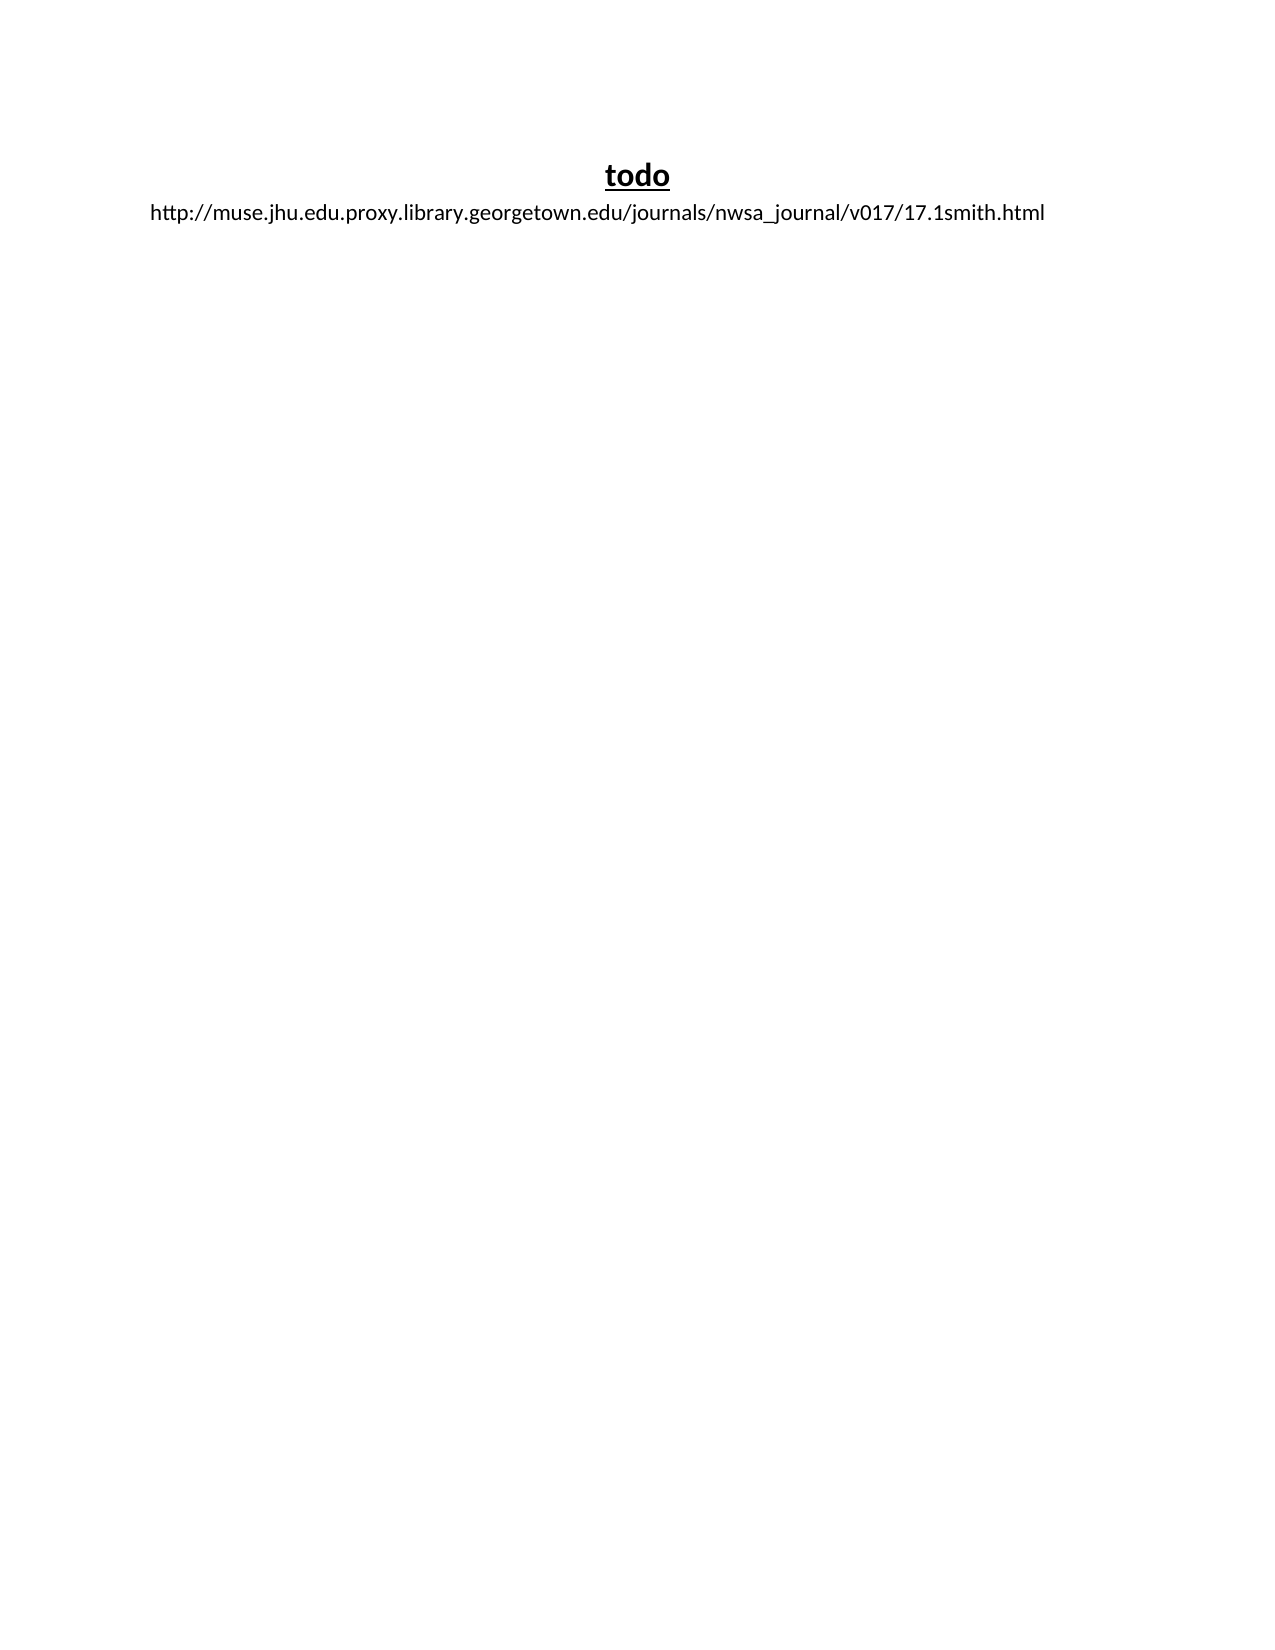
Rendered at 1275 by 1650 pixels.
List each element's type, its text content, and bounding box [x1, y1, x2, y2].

text http://muse.jhu.edu.proxy.library.georgetown.edu/journals/nwsa_journal/v017/17.1smith.html [150, 198, 1125, 226]
subtitle todo [150, 154, 1125, 195]
